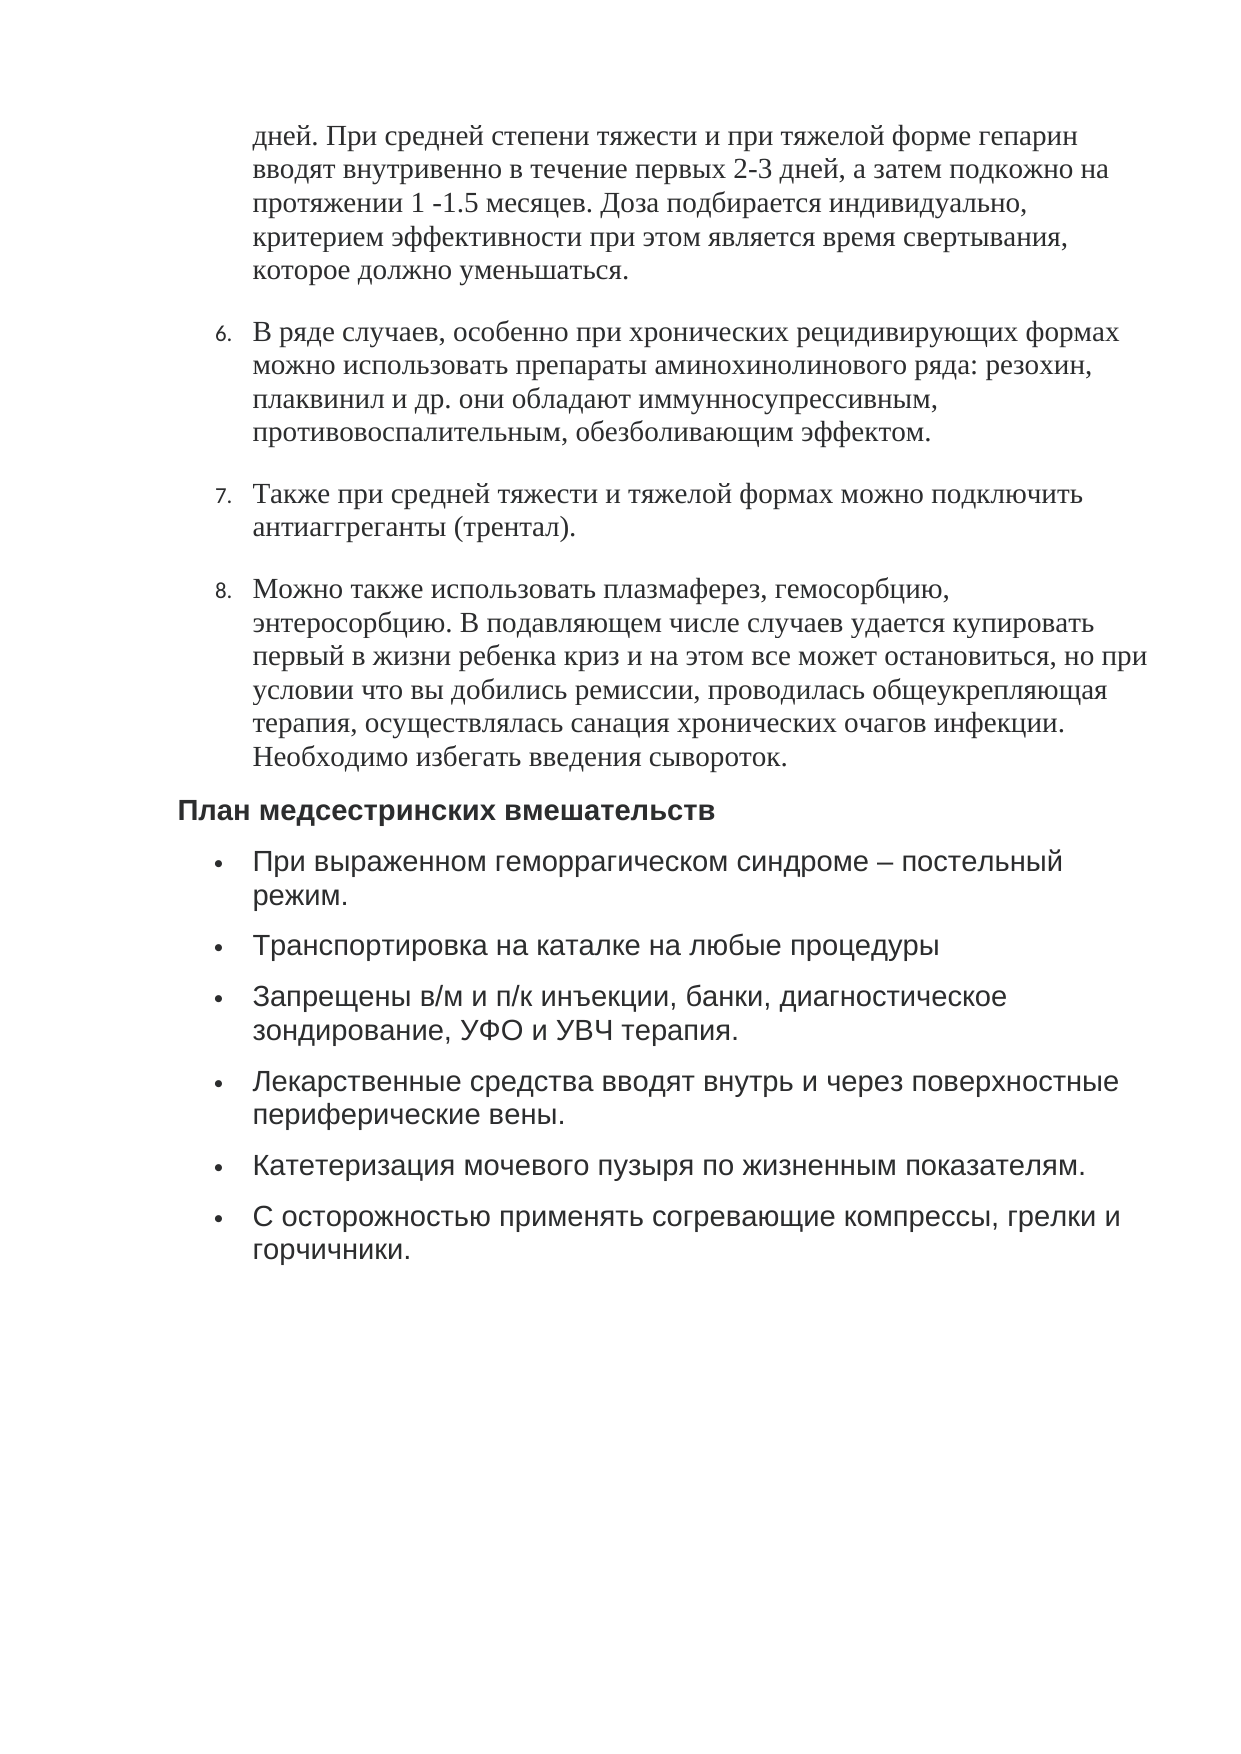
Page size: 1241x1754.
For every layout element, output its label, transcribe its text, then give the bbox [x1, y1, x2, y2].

list Запрещены в/м и п/к инъекции, банки, диагностическое зондирование, УФО и УВЧ терапия. [215, 979, 1152, 1046]
text План медсестринских вмешательств [177, 793, 1152, 827]
list С осторожностью применять согревающие компрессы, грелки и горчичники. [215, 1199, 1152, 1266]
list Транспортировка на каталке на любые процедуры [215, 928, 1152, 962]
list Лекарственные средства вводят внутрь и через поверхностные периферические вены. [215, 1064, 1152, 1131]
list Также при средней тяжести и тяжелой формах можно подключить антиаггреганты (трентал). [215, 476, 1152, 571]
list В ряде случаев, особенно при хронических рецидивирующих формах можно использовать препараты аминохинолинового ряда: резохин, плаквинил и др. они обладают иммунносупрессивным, противовоспалительным, обезболивающим эффектом. [215, 314, 1152, 476]
list При выраженном геморрагическом синдроме – постельный режим. [215, 844, 1152, 911]
list Катетеризация мочевого пузыря по жизненным показателям. [215, 1148, 1152, 1182]
list Можно также использовать плазмаферез, гемосорбцию, энтеросорбцию. В подавляющем числе случаев удается купировать первый в жизни ребенка криз и на этом все может остановиться, но при условии что вы добились ремиссии, проводилась общеукрепляющая терапия, осуществлялась санация хронических очагов инфекции. Необходимо избегать введения сывороток. [788, 571, 1152, 772]
